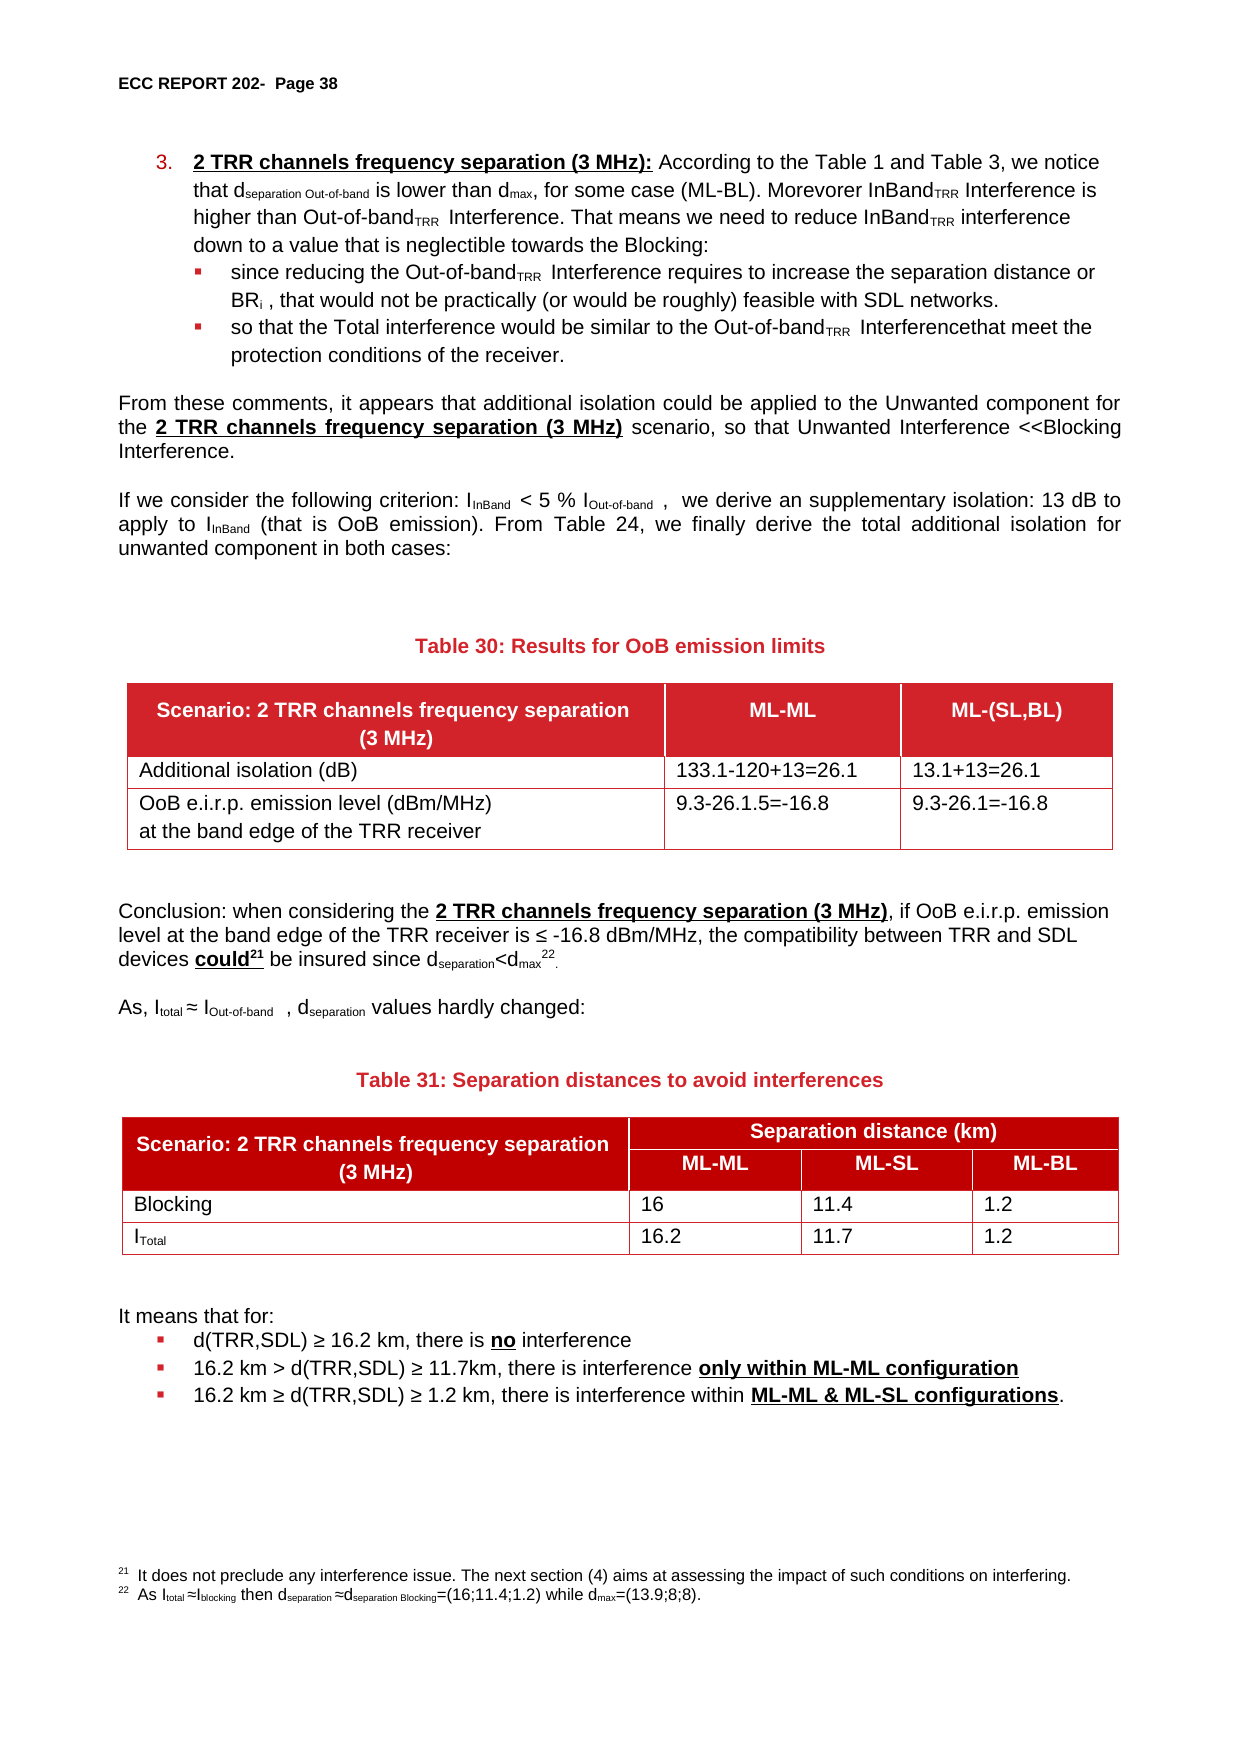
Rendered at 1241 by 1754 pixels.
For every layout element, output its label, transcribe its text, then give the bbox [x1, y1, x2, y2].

text If we consider the following criterion: IInBand < 5 % IOut-of-band , we derive an supplementary isolation: 13 dB to apply to IInBand (that is OoB emission). From Table 24, we finally derive the total additional isolation for unwanted component in both cases: [118, 488, 1122, 560]
table_cell ML-SL [802, 1150, 972, 1190]
table_header ML-(SL,BL) [902, 684, 1112, 756]
table_cell 9.3-26.1=-16.8 [901, 789, 1112, 849]
table_cell OoB e.i.r.p. emission level (dBm/MHz) at the band edge of the TRR receiver [128, 789, 664, 849]
table_header ML-ML [666, 684, 900, 756]
text Conclusion: when considering the 2 TRR channels frequency separation (3 MHz), if OoB e.i.r.p. emission level at the band edge of the TRR receiver is ≤ -16.8 dBm/MHz, the compatibility between TRR and SDL devices could be insured since dseparation<dmax. [118, 899, 1122, 971]
text As, Itotal ≈ IOut-of-band , dseparation values hardly changed: [118, 995, 1122, 1019]
list 16.2 km > d(TRR,SDL) ≥ 11.7km, there is interference only within ML-ML configuration [156, 1356, 1122, 1380]
table_cell 13.1+13=26.1 [901, 757, 1112, 788]
table_cell 16.2 [630, 1223, 801, 1254]
table_cell Blocking [123, 1191, 629, 1222]
text It means that for: [118, 1304, 1122, 1328]
list d(TRR,SDL) ≥ 16.2 km, there is no interference [156, 1328, 1122, 1352]
list so that the Total interference would be similar to the Out-of-bandTRR Interferencethat meet the protection conditions of the receiver. [193, 315, 1122, 367]
text From these comments, it appears that additional isolation could be applied to the Unwanted component for the 2 TRR channels frequency separation (3 MHz) scenario, so that Unwanted Interference <<Blocking Interference. [118, 391, 1122, 463]
table_cell ML-BL [973, 1150, 1118, 1190]
list 16.2 km ≥ d(TRR,SDL) ≥ 1.2 km, there is interference within ML-ML & ML-SL configurations. [156, 1383, 1122, 1407]
table_header Separation distance (km) [630, 1118, 1118, 1149]
table_cell 133.1-120+13=26.1 [665, 757, 900, 788]
table_cell 16 [630, 1191, 801, 1222]
table_cell ML-ML [630, 1150, 801, 1190]
table_cell ITotal [123, 1223, 629, 1254]
table_cell 1.2 [973, 1191, 1118, 1222]
table_cell Additional isolation (dB) [128, 757, 664, 788]
table_cell 1.2 [973, 1223, 1118, 1254]
text Table 30: Results for OoB emission limits [118, 634, 1122, 658]
list 2 TRR channels frequency separation (3 MHz): According to the Table 1 and Table 3, we notice that dseparation Out-of-band is lower than dmax, for some case (ML-BL). Morevorer InBandTRR Interference is higher than Out-of-bandTRR Interference. That means we need to reduce InBandTRR interference down to a value that is neglectible towards the Blocking: [156, 150, 1122, 256]
text Table 31: Separation distances to avoid interferences [118, 1068, 1122, 1092]
table_cell 9.3-26.1.5=-16.8 [665, 789, 900, 849]
table_header Scenario: 2 TRR channels frequency separation (3 MHz) [128, 684, 664, 756]
table_header Scenario: 2 TRR channels frequency separation (3 MHz) [123, 1118, 628, 1190]
list since reducing the Out-of-bandTRR Interference requires to increase the separation distance or BRi , that would not be practically (or would be roughly) feasible with SDL networks. [193, 260, 1122, 312]
table_cell 11.4 [802, 1191, 972, 1222]
table_cell 11.7 [802, 1223, 972, 1254]
